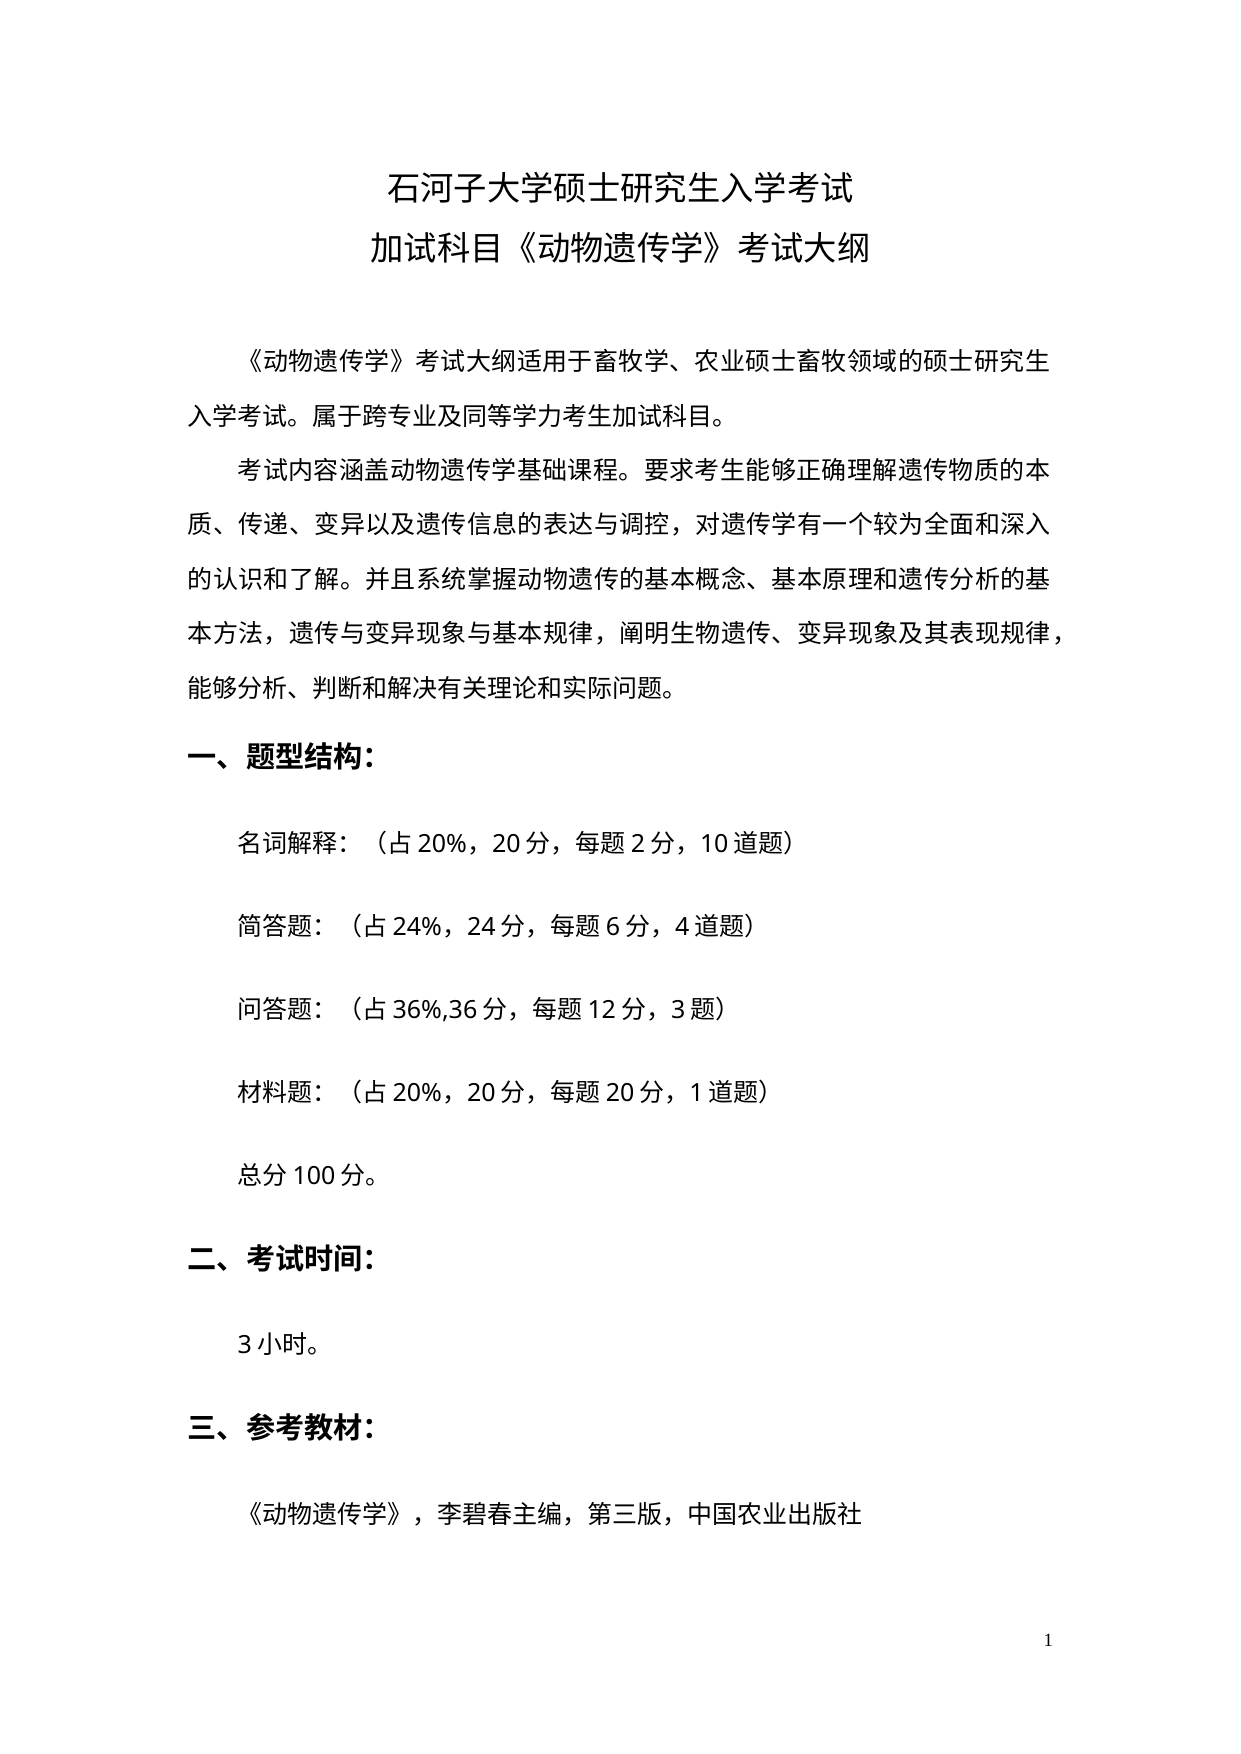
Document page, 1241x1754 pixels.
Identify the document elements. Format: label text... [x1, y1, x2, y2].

text 材料题：（占20%，20分，每题20分，1道题） [187, 1058, 1053, 1123]
text 问答题：（占36%,36分，每题12分，3题） [187, 975, 1053, 1040]
text 总分100分。 [187, 1141, 1053, 1206]
text 3小时。 [187, 1310, 1053, 1375]
text 《动物遗传学》，李碧春主编，第三版，中国农业出版社 [187, 1480, 1053, 1545]
text 加试科目《动物遗传学》考试大纲 [187, 222, 1053, 270]
text 考试内容涵盖动物遗传学基础课程。要求考生能够正确理解遗传物质的本质、传递、变异以及遗传信息的表达与调控，对遗传学有一个较为全面和深入的认识和了解。并且系统掌握动物遗传的基本概念、基本原理和遗传分析的基本方法，遗传与变异现象与基本规律，阐明生物遗传、变异现象及其表现规律，能够分析、判断和解决有关理论和实际问题。 [187, 451, 1053, 704]
text 名词解释：（占20%，20分，每题2分，10道题） [187, 809, 1053, 874]
text 三、参考教材： [187, 1393, 1053, 1458]
text 一、题型结构： [187, 722, 1053, 787]
text 简答题：（占24%，24分，每题6分，4道题） [187, 892, 1053, 957]
text 《动物遗传学》考试大纲适用于畜牧学、农业硕士畜牧领域的硕士研究生入学考试。属于跨专业及同等学力考生加试科目。 [187, 342, 1053, 432]
text 二、考试时间： [187, 1224, 1053, 1289]
text 石河子大学硕士研究生入学考试 [187, 162, 1053, 210]
